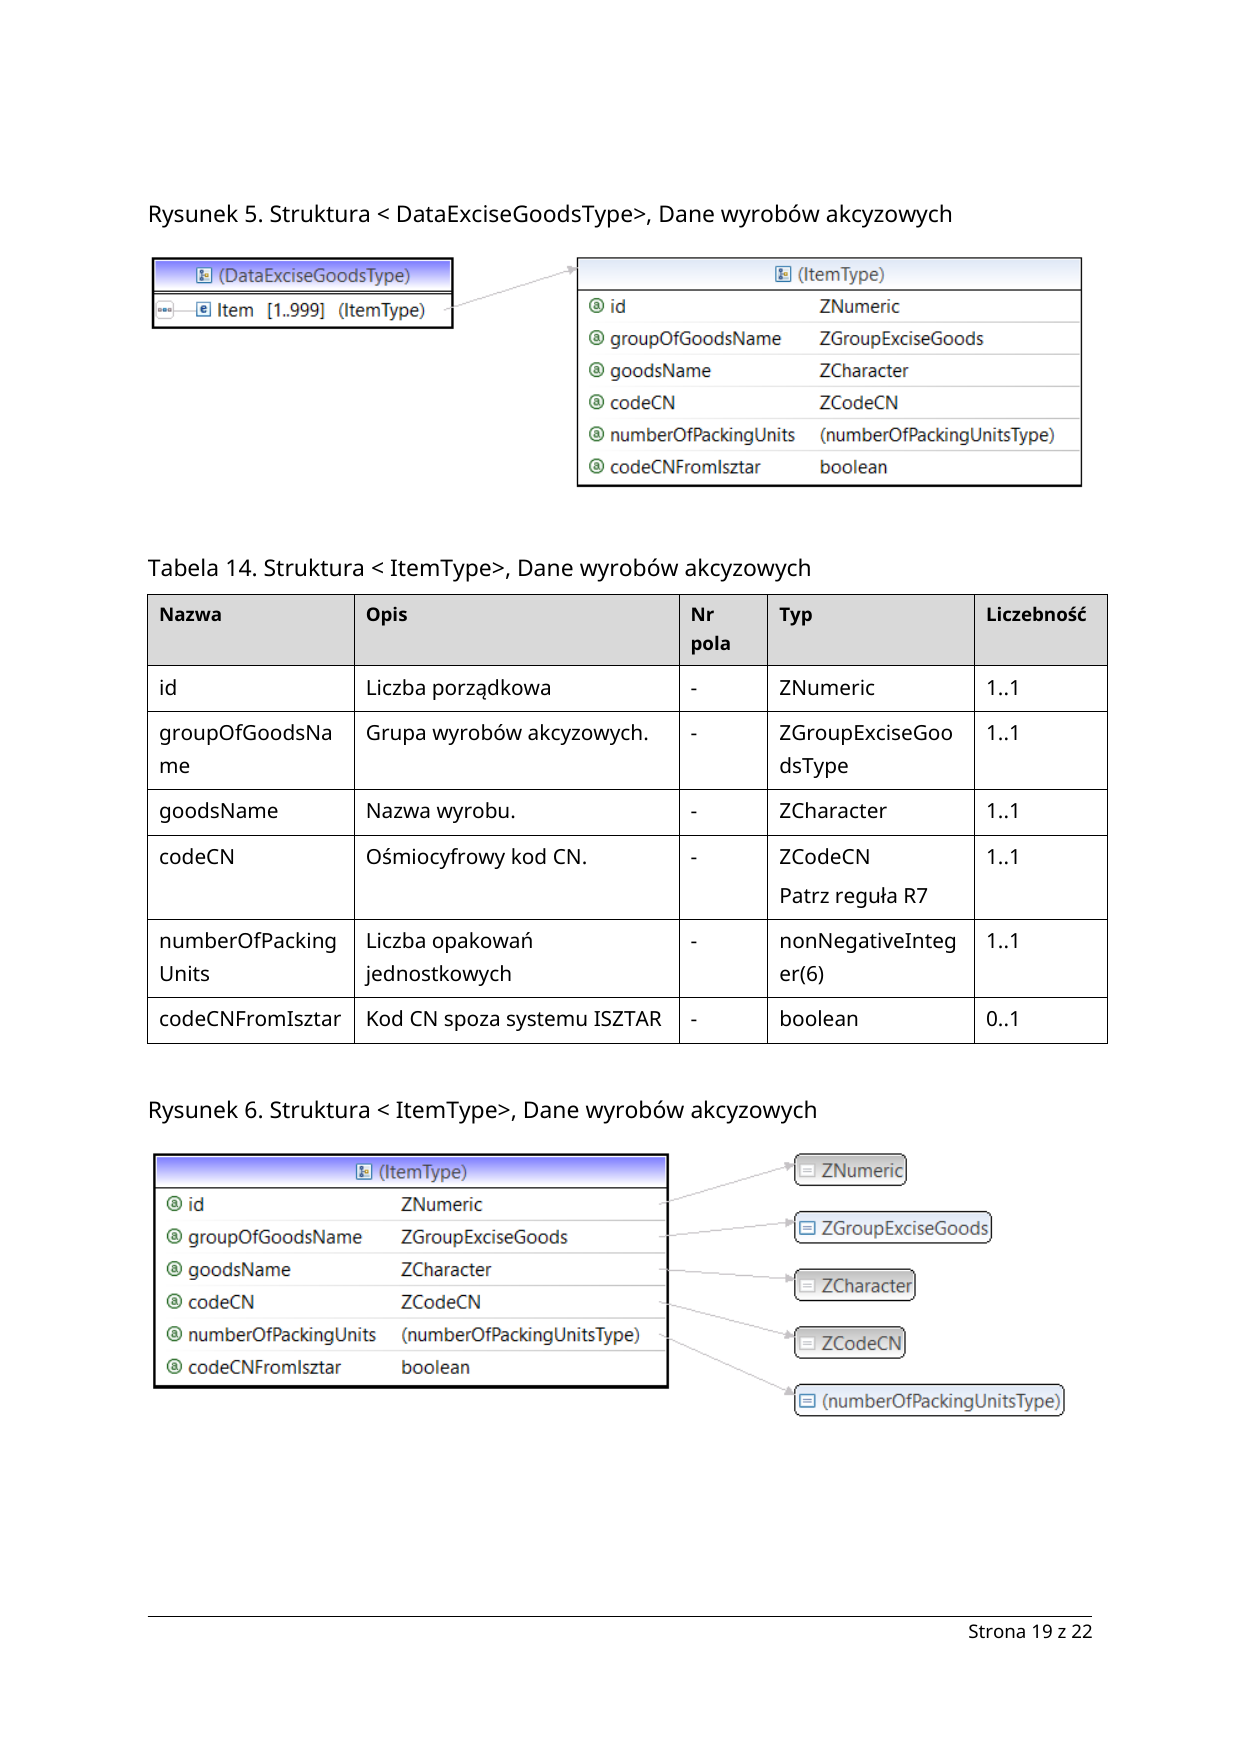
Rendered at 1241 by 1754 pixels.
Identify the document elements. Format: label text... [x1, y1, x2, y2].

table_cell boolean [768, 998, 974, 1043]
table_cell Nazwa wyrobu. [355, 790, 679, 834]
picture [147, 1146, 1071, 1424]
table_cell 0..1 [975, 998, 1107, 1043]
table_cell Liczba opakowań jednostkowych [355, 920, 679, 997]
picture [147, 250, 1092, 497]
table_header Liczebność [975, 595, 1107, 665]
table_cell nonNegativeInteger(6) [768, 920, 974, 997]
table_cell numberOfPackingUnits [148, 920, 354, 997]
table_cell codeCN [148, 836, 354, 919]
table_cell Kod CN spoza systemu ISZTAR [355, 998, 679, 1043]
table_cell - [680, 790, 767, 834]
table_cell id [148, 666, 354, 711]
table_cell 1..1 [975, 712, 1107, 789]
table_cell codeCNFromIsztar [148, 998, 354, 1043]
text Tabela 14. Struktura < ItemType>, Dane wyrobów akcyzowych [148, 552, 1092, 583]
table_cell ZGroupExciseGoodsType [768, 712, 974, 789]
table_cell - [680, 998, 767, 1043]
text Rysunek 6. Struktura < ItemType>, Dane wyrobów akcyzowych [148, 1094, 1092, 1125]
table_cell groupOfGoodsName [148, 712, 354, 789]
table_cell 1..1 [975, 836, 1107, 919]
table_cell 1..1 [975, 920, 1107, 997]
table_cell 1..1 [975, 666, 1107, 711]
table_cell ZNumeric [768, 666, 974, 711]
table_cell ZCodeCN Patrz reguła R7 [768, 836, 974, 919]
table_cell Ośmiocyfrowy kod CN. [355, 836, 679, 919]
table_cell goodsName [148, 790, 354, 834]
table_cell - [680, 712, 767, 789]
table_cell Grupa wyrobów akcyzowych. [355, 712, 679, 789]
table_cell ZCharacter [768, 790, 974, 834]
text Rysunek 5. Struktura < DataExciseGoodsType>, Dane wyrobów akcyzowych [148, 198, 1092, 229]
table_cell 1..1 [975, 790, 1107, 834]
table_header Opis [355, 595, 679, 665]
table_cell - [680, 920, 767, 997]
table_header Nr pola [680, 595, 767, 665]
table_cell - [680, 836, 767, 919]
table_cell - [680, 666, 767, 711]
table_header Nazwa [148, 595, 354, 665]
table_cell Liczba porządkowa [355, 666, 679, 711]
table_header Typ [768, 595, 974, 665]
